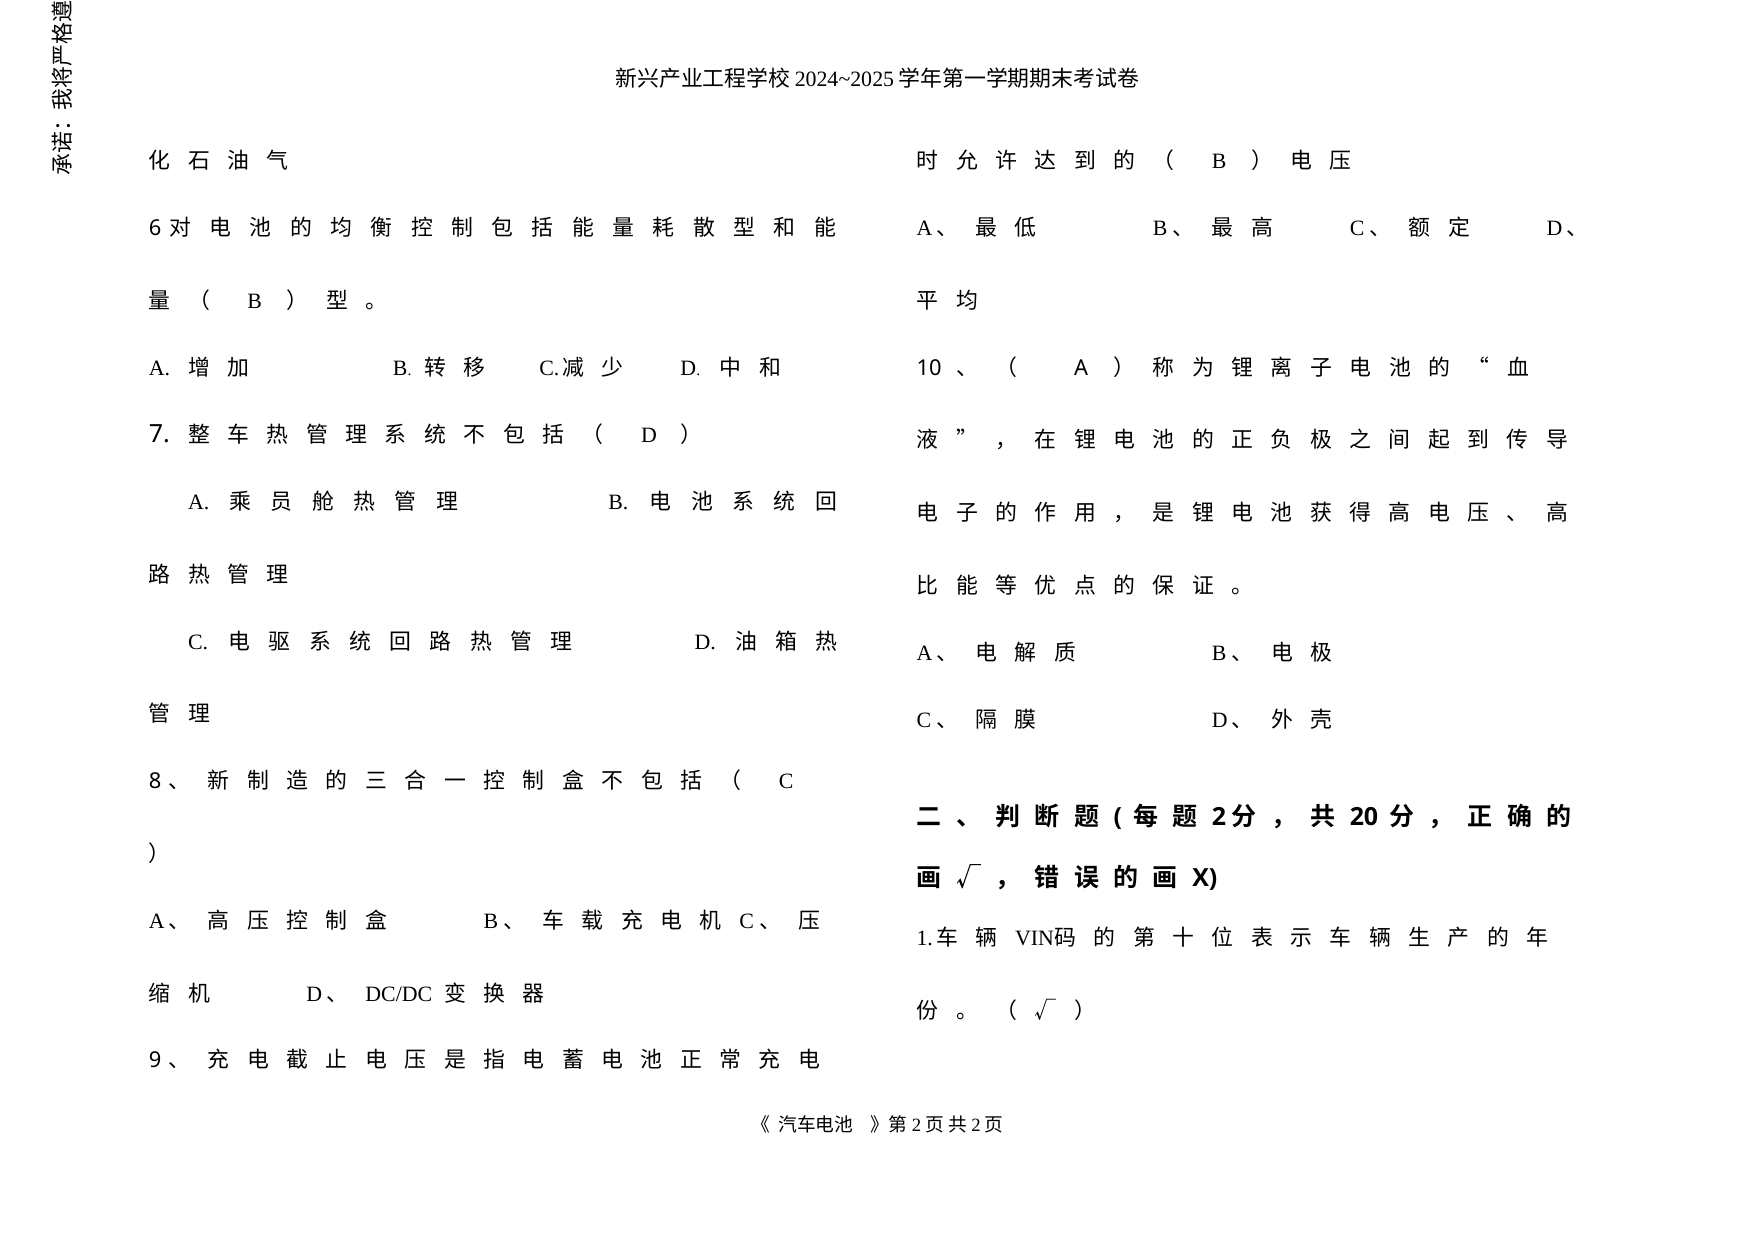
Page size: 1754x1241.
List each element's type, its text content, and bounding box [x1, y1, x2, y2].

list 1.车辆VIN码的第十位表示车辆生产的年份。（√） [899, 906, 1605, 1039]
list A.增加 B.转移 C.减少 D.中和 [148, 335, 855, 396]
text A.乘员舱热管理 B.电池系统回路热管理 [148, 469, 855, 603]
list 7. 整车热管理系统不包括（ D ） [148, 402, 855, 463]
text 9、充电截止电压是指电蓄电池正常充电时允许达到的（ B ）电压 [148, 1028, 855, 1088]
text 10、（ A ）称为锂离子电池的“血液”，在锂电池的正负极之间起到传导电子的作用，是锂电池获得高电压、高比能等优点的保证。 [899, 335, 1605, 614]
text C.电驱系统回路热管理 D.油箱热管理 [148, 609, 855, 742]
text 8、新制造的三合一控制盒不包括（ C ） [148, 749, 855, 882]
list 判断题(每题2分，共20分，正确的画√，错误的画X) [899, 784, 1605, 906]
text A.汽油 B. 乙醇 C.天然气 D液化石油气 [148, 129, 855, 189]
text A、高压控制盒 B、车载充电机C、压缩机 D、DC/DC变换器 [148, 888, 855, 1022]
text C、隔膜 D、外壳 [899, 687, 1605, 748]
text A、最低 B、最高 C、额定 D、平均 [899, 196, 1605, 329]
text 6对电池的均衡控制包括能量耗散型和能量（ B ）型。 [148, 196, 855, 329]
text 9、充电截止电压是指电蓄电池正常充电时允许达到的（ B ）电压 [899, 129, 1605, 189]
text A、电解质 B、电极 [899, 620, 1605, 681]
